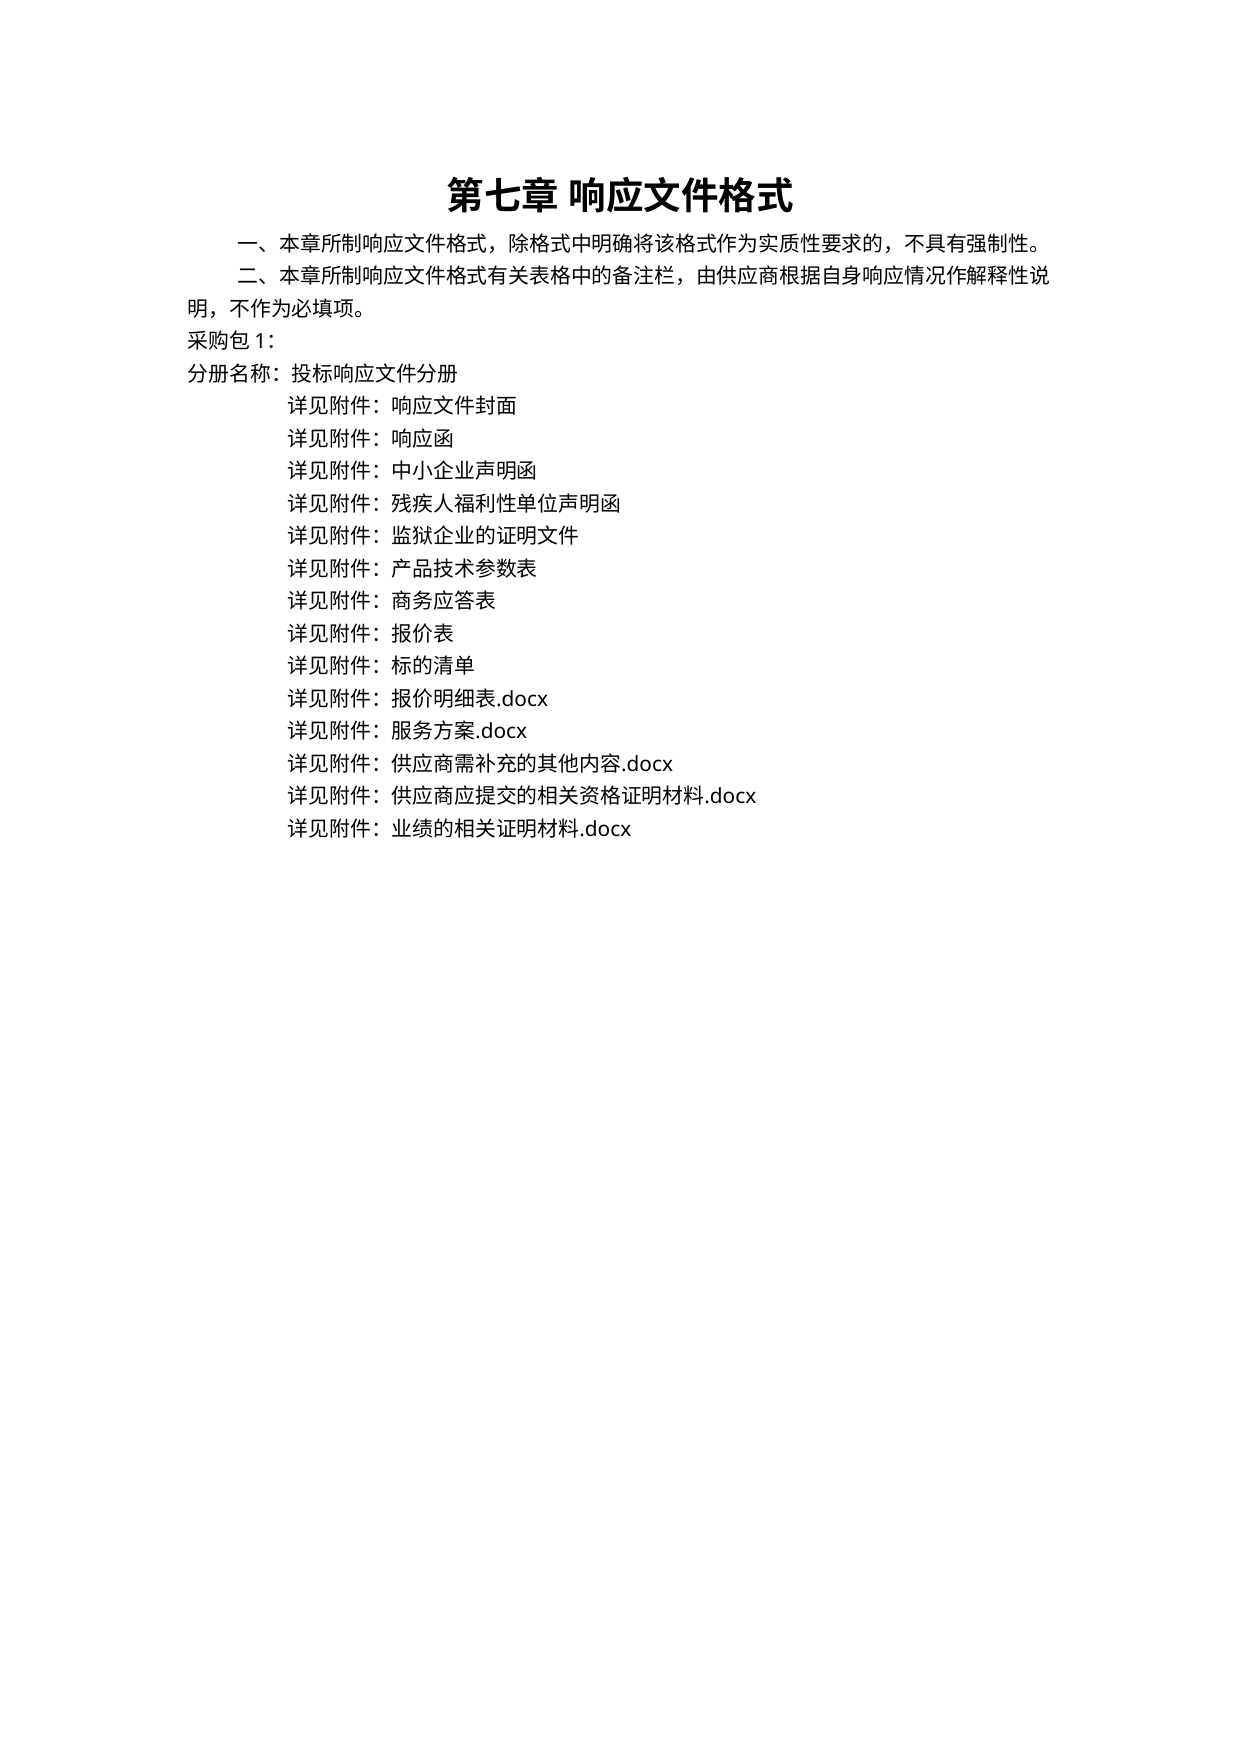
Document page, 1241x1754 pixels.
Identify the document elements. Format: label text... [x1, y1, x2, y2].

text 详见附件：供应商应提交的相关资格证明材料.docx [187, 779, 1053, 812]
text 详见附件：供应商需补充的其他内容.docx [187, 747, 1053, 779]
text 详见附件：响应文件封面 [187, 389, 1053, 422]
text 采购包1： [187, 324, 1053, 357]
text 分册名称：投标响应文件分册 [187, 357, 1053, 389]
text 二、本章所制响应文件格式有关表格中的备注栏，由供应商根据自身响应情况作解释性说明，不作为必填项。 [187, 259, 1053, 324]
text 详见附件：中小企业声明函 [187, 454, 1053, 487]
text 详见附件：残疾人福利性单位声明函 [187, 487, 1053, 519]
text 详见附件：标的清单 [187, 649, 1053, 682]
text 第七章 响应文件格式 [187, 162, 1053, 227]
text 详见附件：监狱企业的证明文件 [187, 519, 1053, 552]
text 详见附件：业绩的相关证明材料.docx [187, 812, 1053, 844]
text 一、本章所制响应文件格式，除格式中明确将该格式作为实质性要求的，不具有强制性。 [187, 227, 1053, 259]
text 详见附件：产品技术参数表 [187, 552, 1053, 584]
text 详见附件：服务方案.docx [187, 714, 1053, 747]
text 详见附件：报价明细表.docx [187, 682, 1053, 714]
text 详见附件：响应函 [187, 422, 1053, 454]
text 详见附件：商务应答表 [187, 584, 1053, 617]
text 详见附件：报价表 [187, 617, 1053, 649]
